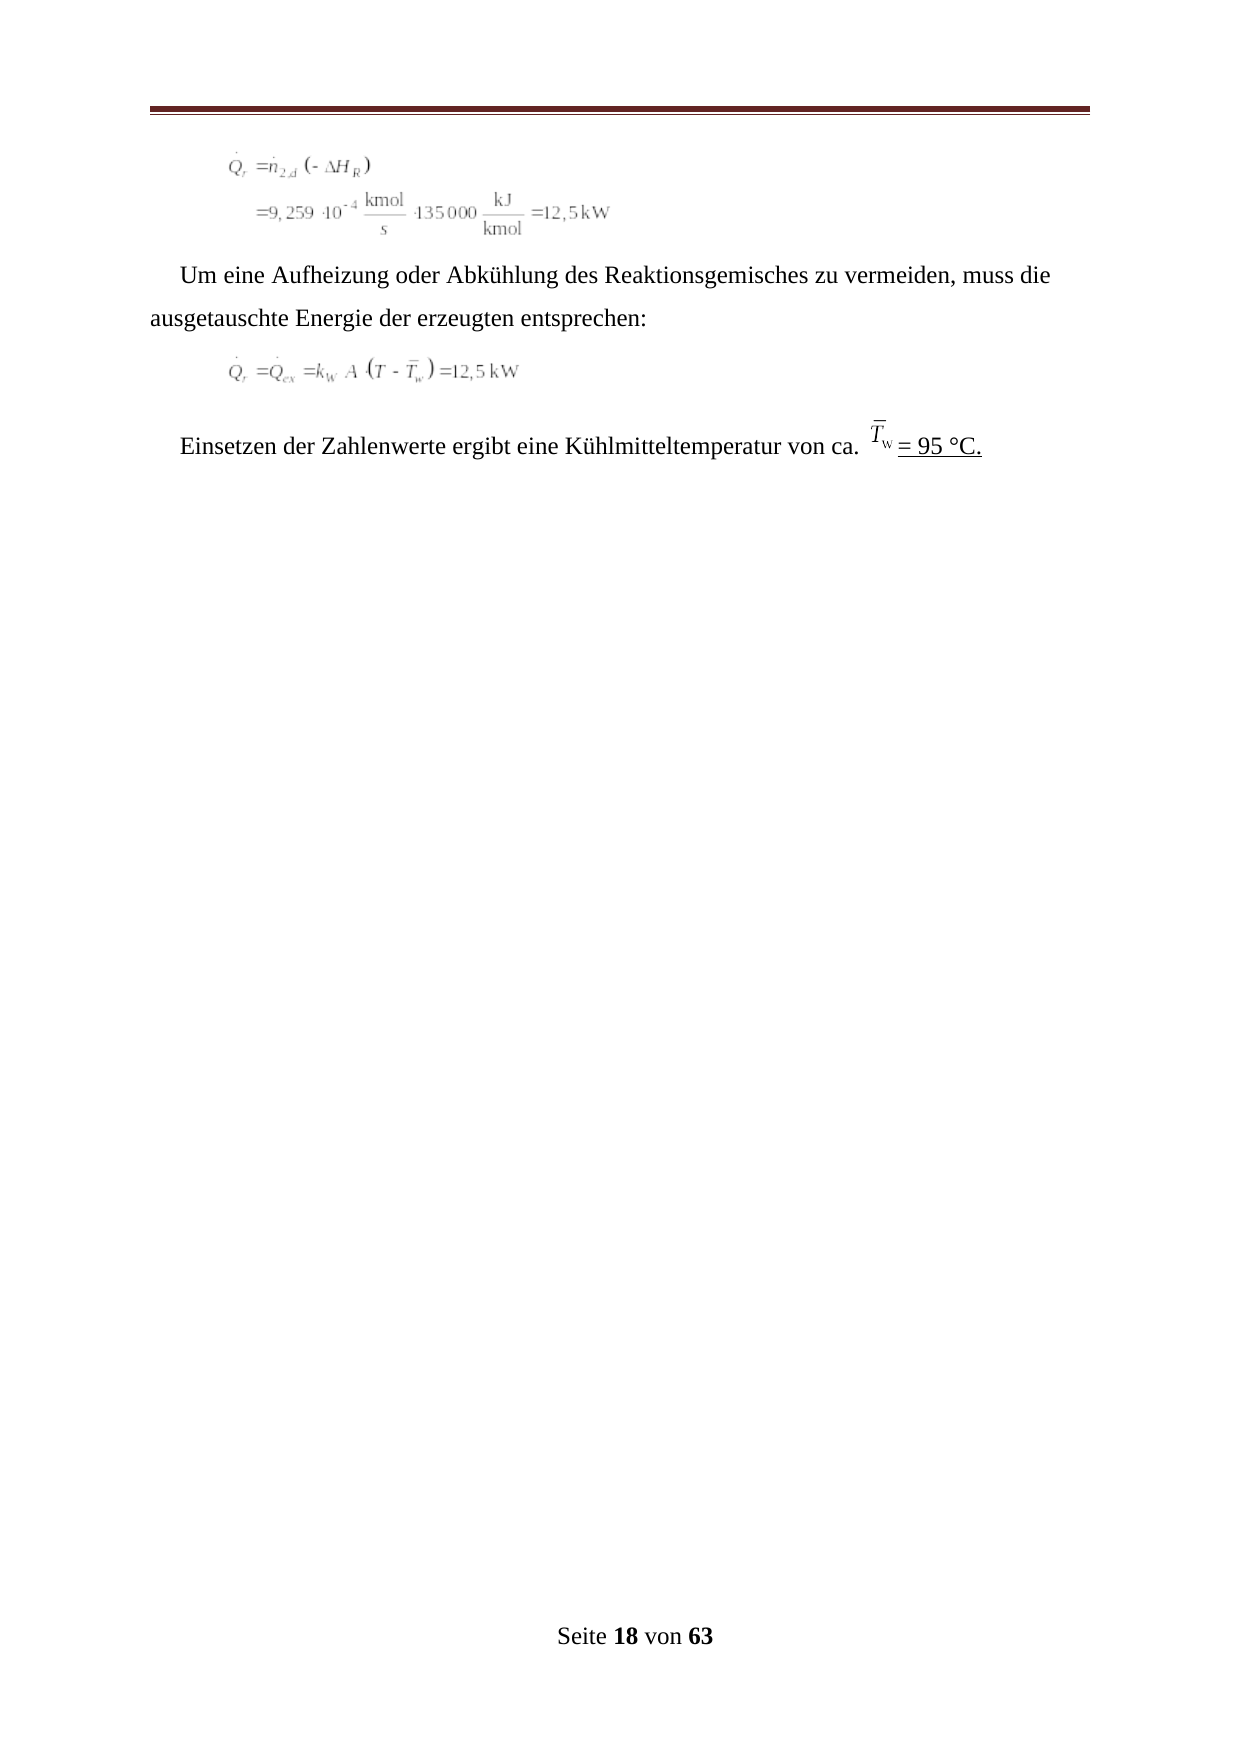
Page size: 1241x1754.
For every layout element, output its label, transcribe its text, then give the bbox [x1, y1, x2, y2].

text Einsetzen der Zahlenwerte ergibt eine Kühlmitteltemperatur von ca. = 95 °C. [150, 413, 1090, 459]
text Um eine Aufheizung oder Abkühlung des Reaktionsgemisches zu vermeiden, muss die ausgetauschte Energie der erzeugten entsprechen: [150, 260, 1090, 332]
